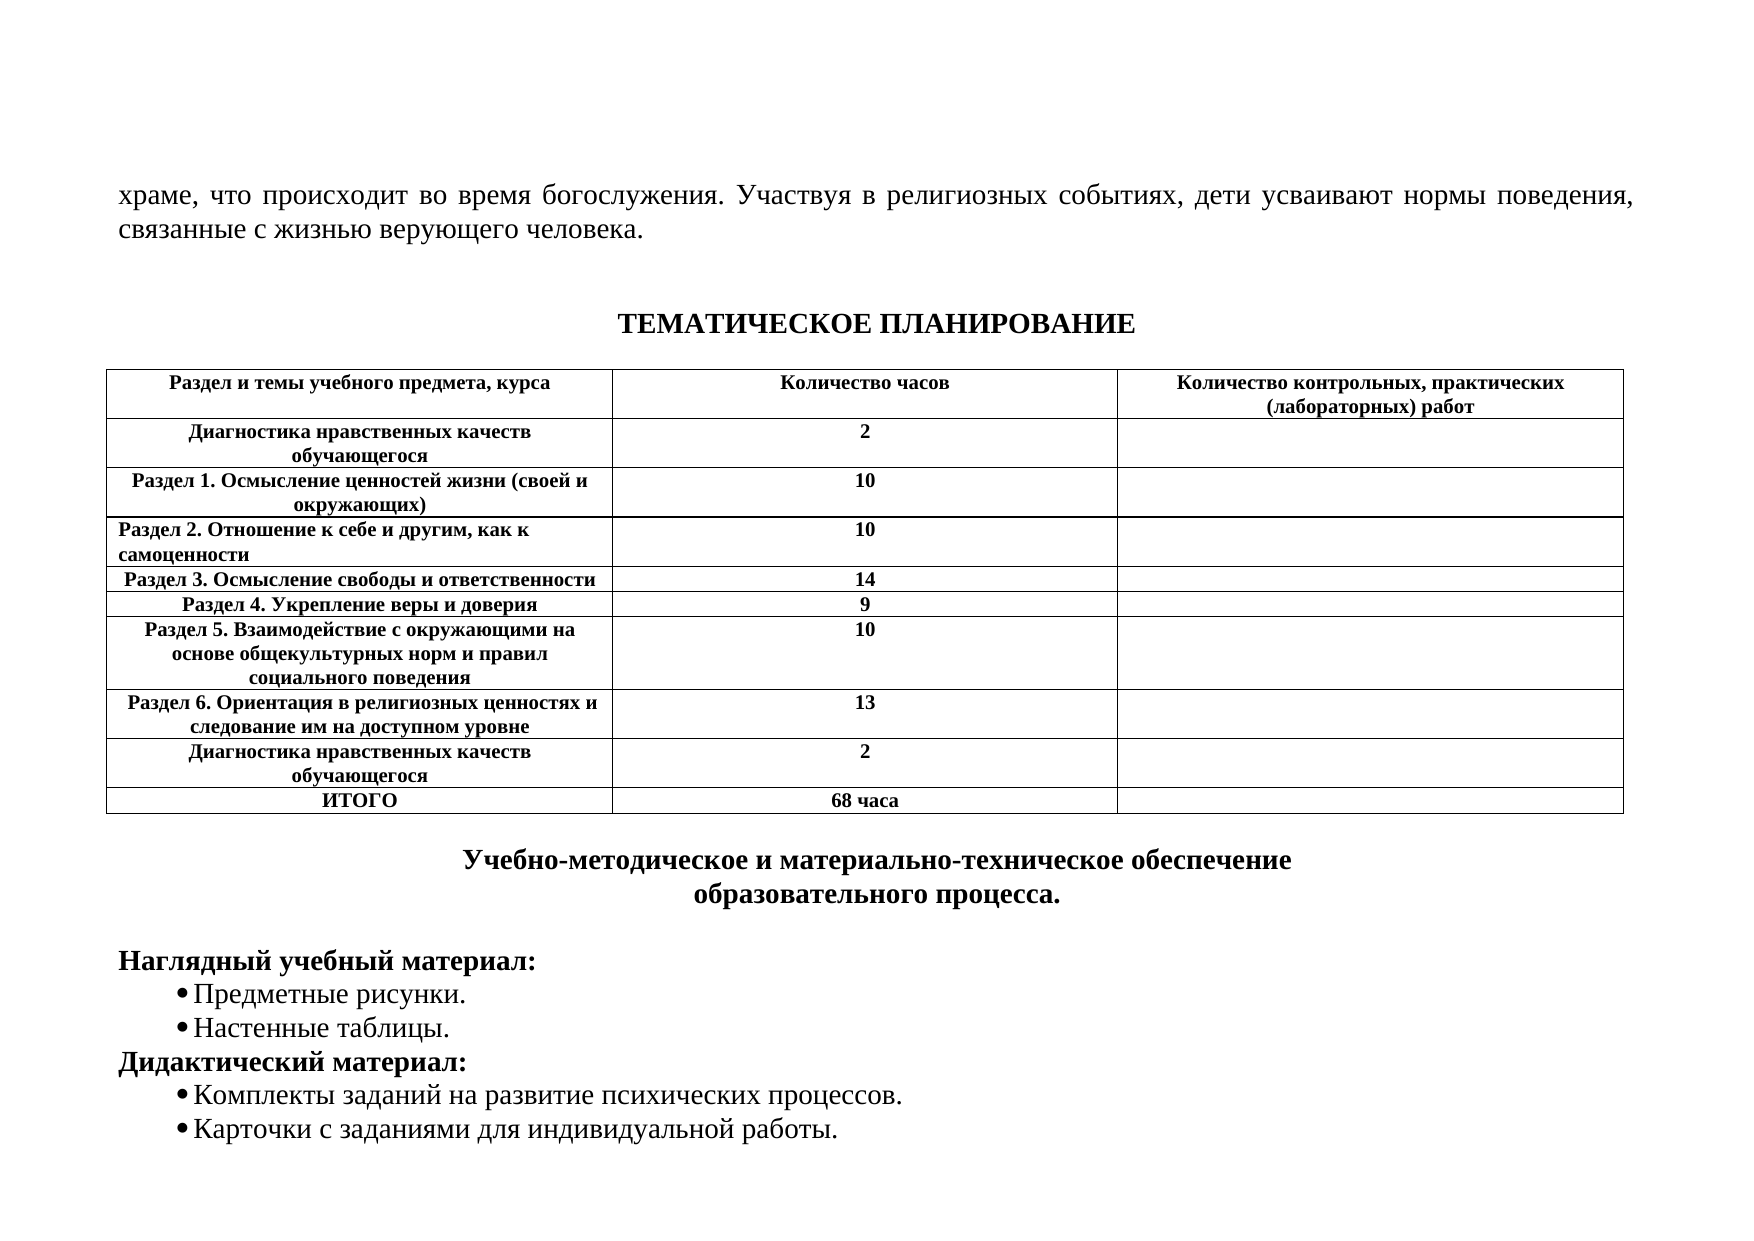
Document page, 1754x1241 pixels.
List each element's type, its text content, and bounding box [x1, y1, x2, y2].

table_cell Раздел 6. Ориентация в религиозных ценностях и следование им на доступном уровне [107, 690, 612, 738]
table_cell [1118, 592, 1623, 616]
table_cell 2 [613, 419, 1117, 467]
table_cell [1118, 739, 1623, 787]
table_cell 2 [613, 739, 1117, 787]
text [118, 177, 1636, 244]
table_cell 10 [613, 468, 1117, 516]
table_cell 10 [613, 518, 1117, 566]
text Учебно-методическое и материально-техническое обеспечение [118, 842, 1636, 876]
text Дидактический материал: [118, 1044, 1636, 1077]
table_cell 10 [613, 617, 1117, 689]
table_cell [1118, 468, 1623, 516]
table_header Количество контрольных, практических (лабораторных) работ [1118, 370, 1623, 418]
table_cell [1118, 567, 1623, 591]
list Комплекты заданий на развитие психических процессов. [118, 1077, 1636, 1111]
table_cell Раздел 5. Взаимодействие с окружающими на основе общекультурных норм и правил социального поведения [107, 617, 612, 689]
table_cell Раздел 4. Укрепление веры и доверия [107, 592, 612, 616]
table_cell Раздел 1. Осмысление ценностей жизни (своей и окружающих) [107, 468, 612, 516]
table_cell 9 [613, 592, 1117, 616]
table_cell Диагностика нравственных качеств обучающегося [107, 739, 612, 787]
text образовательного процесса. [118, 876, 1636, 909]
table_cell 14 [613, 567, 1117, 591]
table_cell [1118, 518, 1623, 566]
table_cell Раздел 2. Отношение к себе и другим, как к самоценности [107, 518, 612, 566]
table_header Раздел и темы учебного предмета, курса [107, 370, 612, 418]
table_cell [1118, 617, 1623, 689]
table_cell Раздел 3. Осмысление свободы и ответственности [107, 567, 612, 591]
table_cell ИТОГО [107, 788, 612, 812]
table_cell 13 [613, 690, 1117, 738]
text Наглядный учебный материал: [118, 943, 1636, 976]
table_header Количество часов [613, 370, 1117, 418]
table_cell Диагностика нравственных качеств обучающегося [107, 419, 612, 467]
table_cell [1118, 690, 1623, 738]
table_cell [1118, 788, 1623, 812]
list Настенные таблицы. [118, 1010, 1636, 1044]
table_cell [1118, 419, 1623, 467]
list Предметные рисунки. [118, 976, 1636, 1010]
text ТЕМАТИЧЕСКОЕ ПЛАНИРОВАНИЕ [118, 307, 1636, 340]
table_cell 68 часа [613, 788, 1117, 812]
list Карточки с заданиями для индивидуальной работы. [118, 1111, 1636, 1144]
